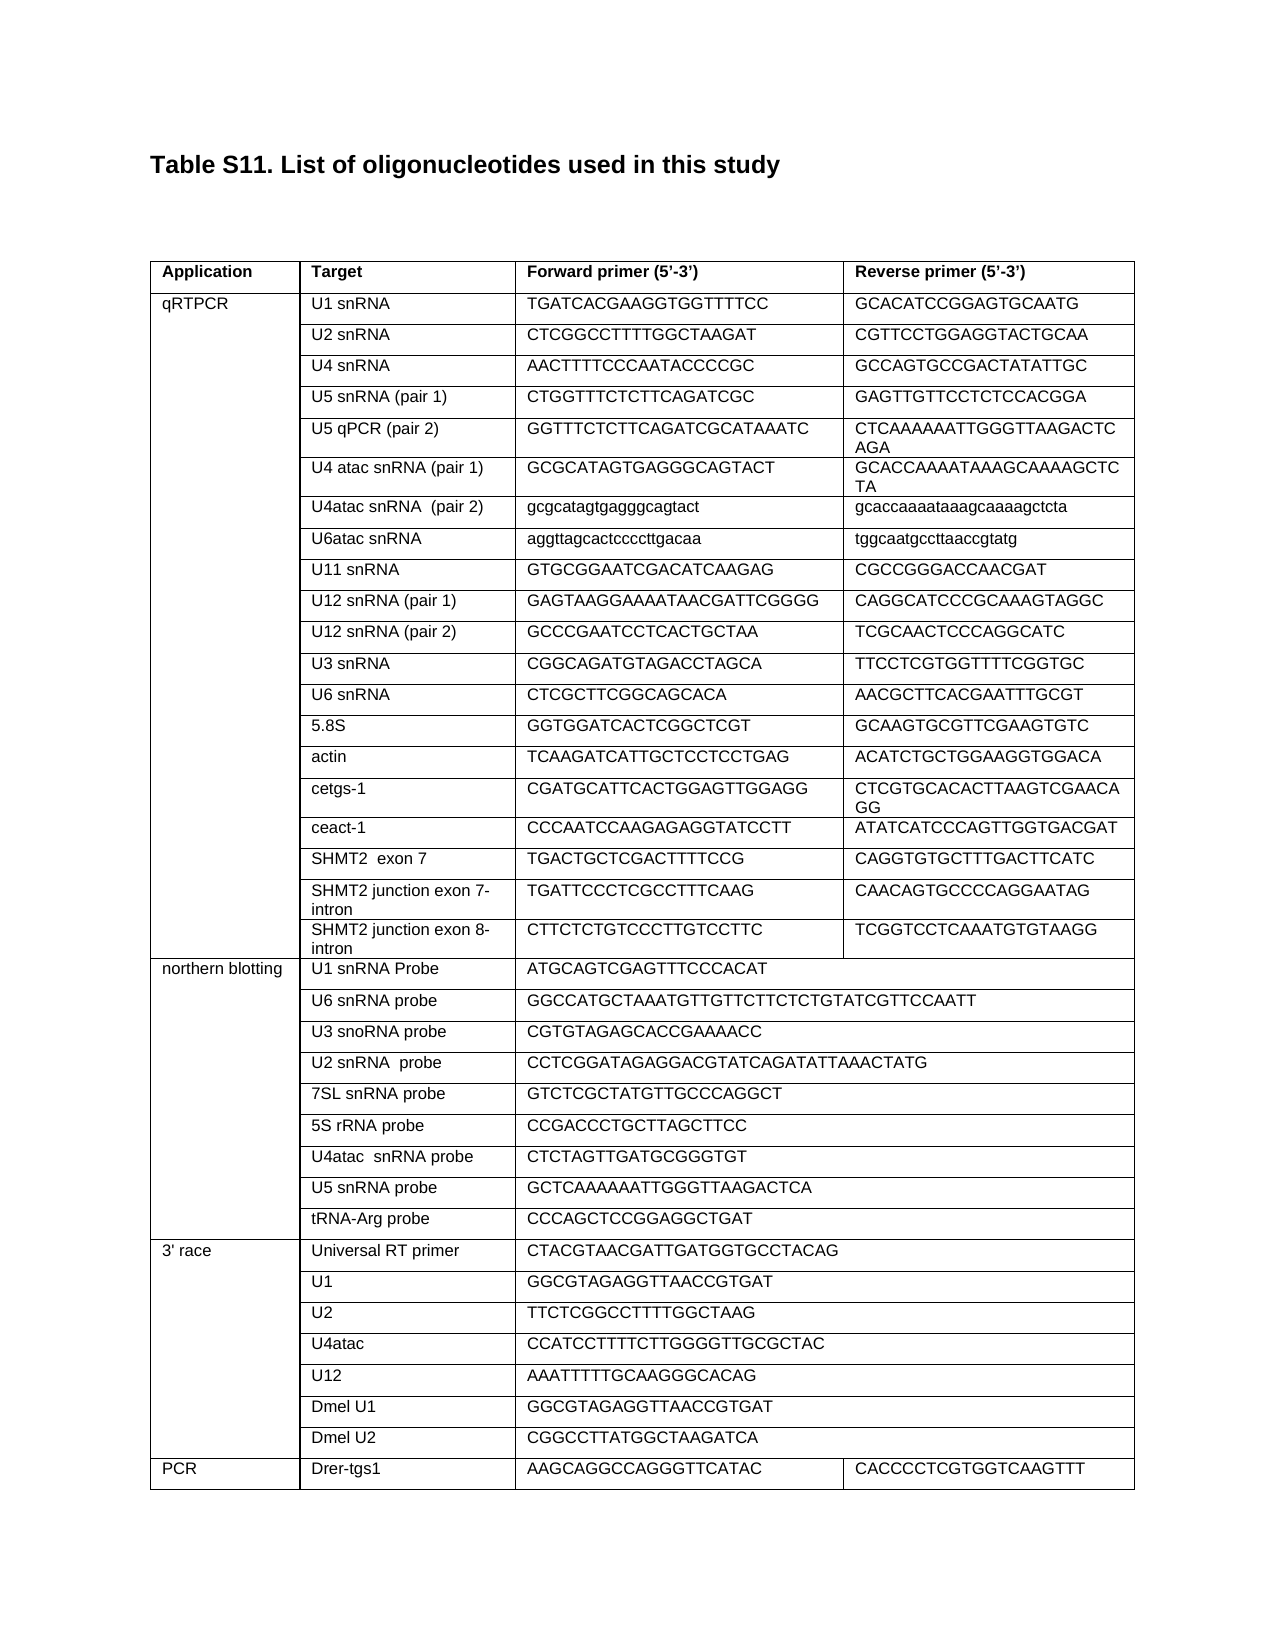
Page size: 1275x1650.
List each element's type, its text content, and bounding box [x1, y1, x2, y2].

table_cell U4 atac snRNA (pair 1) [301, 458, 515, 496]
table_cell CGTGTAGAGCACCGAAAACC [516, 1022, 1134, 1052]
text Table S11. List of oligonucleotides used in this study [150, 150, 1125, 179]
table_cell U4atac snRNA probe [301, 1147, 515, 1177]
table_cell CTGGTTTCTCTTCAGATCGC [516, 387, 843, 417]
table_cell ACATCTGCTGGAAGGTGGACA [844, 747, 1134, 777]
table_cell CGTTCCTGGAGGTACTGCAA [844, 325, 1134, 355]
table_cell Dmel U1 [301, 1397, 515, 1427]
table_cell 5S rRNA probe [301, 1115, 515, 1146]
table_cell TGATCACGAAGGTGGTTTTCC [516, 294, 843, 324]
table_cell CGGCAGATGTAGACCTAGCA [516, 654, 843, 684]
table_cell TCGGTCCTCAAATGTGTAAGG [844, 920, 1134, 958]
table_cell CTTCTCTGTCCCTTGTCCTTC [516, 920, 843, 958]
table_cell AACTTTTCCCAATACCCCGC [516, 356, 843, 386]
table_cell Dmel U2 [301, 1428, 515, 1458]
table_cell CAACAGTGCCCCAGGAATAG [844, 880, 1134, 919]
table_cell SHMT2 junction exon 8-intron [301, 920, 515, 958]
table_cell SHMT2 exon 7 [301, 849, 515, 879]
table_cell U12 [301, 1365, 515, 1396]
table_cell GCCAGTGCCGACTATATTGC [844, 356, 1134, 386]
table_cell GTCTCGCTATGTTGCCCAGGCT [516, 1084, 1134, 1114]
table_cell U5 qPCR (pair 2) [301, 419, 515, 457]
table_cell CCTCGGATAGAGGACGTATCAGATATTAAACTATG [516, 1053, 1134, 1083]
table_cell ceact-1 [301, 818, 515, 848]
table_cell CGCCGGGACCAACGAT [844, 560, 1134, 590]
table_cell U1 [301, 1272, 515, 1302]
table_cell SHMT2 junction exon 7-intron [301, 880, 515, 919]
table_cell CCGACCCTGCTTAGCTTCC [516, 1115, 1134, 1146]
table_cell qRTPCR [151, 294, 299, 958]
table_cell U2 [301, 1303, 515, 1333]
table_cell tRNA-Arg probe [301, 1209, 515, 1239]
table_cell GCACCAAAATAAAGCAAAAGCTCTA [844, 458, 1134, 496]
table_cell CCATCCTTTTCTTGGGGTTGCGCTAC [516, 1334, 1134, 1364]
table_cell TGACTGCTCGACTTTTCCG [516, 849, 843, 879]
table_cell U3 snRNA [301, 654, 515, 684]
table_cell U5 snRNA (pair 1) [301, 387, 515, 417]
table_cell northern blotting [151, 959, 299, 1239]
table_cell tggcaatgccttaaccgtatg [844, 529, 1134, 559]
table_cell ctctagttgatgcgggtgt [516, 1147, 1134, 1177]
table_cell GTGCGGAATCGACATCAAGAG [516, 560, 843, 590]
table_cell cetgs-1 [301, 779, 515, 817]
table_cell AAATTTTTGCAAGGGCACAG [516, 1365, 1134, 1396]
table_cell CTCGTGCACACTTAAGTCGAACAGG [844, 779, 1134, 817]
table_cell U4atac snRNA (pair 2) [301, 497, 515, 527]
table_cell GAGTTGTTCCTCTCCACGGA [844, 387, 1134, 417]
table_cell GCGCATAGTGAGGGCAGTACT [516, 458, 843, 496]
table_cell GCACATCCGGAGTGCAATG [844, 294, 1134, 324]
table_cell U4 snRNA [301, 356, 515, 386]
table_cell U3 snoRNA probe [301, 1022, 515, 1052]
table_cell PCR amplification [151, 1459, 299, 1489]
table_cell ATATCATCCCAGTTGGTGACGAT [844, 818, 1134, 848]
table_cell U11 snRNA [301, 560, 515, 590]
table_cell AACGCTTCACGAATTTGCGT [844, 685, 1134, 715]
table_cell gcaccaaaataaagcaaaagctcta [844, 497, 1134, 527]
table_cell ATGCAGTCGAGTTTCCCACAT [516, 959, 1134, 989]
table_header Target [301, 262, 515, 292]
table_cell CTCGGCCTTTTGGCTAAGAT [516, 325, 843, 355]
table_cell U6 snRNA [301, 685, 515, 715]
table_cell TTCTCGGCCTTTTGGCTAAG [516, 1303, 1134, 1333]
table_header Reverse primer (5’-3’) [844, 262, 1134, 292]
table_cell CTCAAAAAATTGGGTTAAGACTCAGA [844, 419, 1134, 457]
table_cell CCCAGCTCCGGAGGCTGAT [516, 1209, 1134, 1239]
table_cell CGATGCATTCACTGGAGTTGGAGG [516, 779, 843, 817]
table_cell CAGGCATCCCGCAAAGTAGGC [844, 591, 1134, 621]
table_cell 5.8S [301, 716, 515, 746]
table_cell U1 snRNA [301, 294, 515, 324]
table_cell GGTGGATCACTCGGCTCGT [516, 716, 843, 746]
table_cell GGCCATGCTAAATGTTGTTCTTCTCTGTATCGTTCCAATT [516, 990, 1134, 1021]
table_cell TTCCTCGTGGTTTTCGGTGC [844, 654, 1134, 684]
table_cell TCGCAACTCCCAGGCATC [844, 622, 1134, 652]
table_cell gcgcatagtgagggcagtact [516, 497, 843, 527]
table_header Forward primer (5’-3’) [516, 262, 843, 292]
table_cell U1 snRNA Probe [301, 959, 515, 989]
table_cell TGATTCCCTCGCCTTTCAAG [516, 880, 843, 919]
table_cell U12 snRNA (pair 2) [301, 622, 515, 652]
table_cell gctcaaaaaattgggttaagactca [516, 1178, 1134, 1208]
table_header Application [151, 262, 299, 292]
table_cell CACCCCTCGTGGTCAAGTTT [844, 1459, 1134, 1489]
table_cell 3' race [151, 1240, 299, 1458]
table_cell TCAAGATCATTGCTCCTCCTGAG [516, 747, 843, 777]
table_cell GCCCGAATCCTCACTGCTAA [516, 622, 843, 652]
table_cell GCAAGTGCGTTCGAAGTGTC [844, 716, 1134, 746]
table_cell GGCGTAGAGGTTAACCGTGAT [516, 1272, 1134, 1302]
table_cell 7SL snRNA probe [301, 1084, 515, 1114]
table_cell actin [301, 747, 515, 777]
table_cell U12 snRNA (pair 1) [301, 591, 515, 621]
table_cell CTACGTAACGATTGATGGTGCCTACAG [516, 1240, 1134, 1271]
table_cell U6 snRNA probe [301, 990, 515, 1021]
table_cell U2 snRNA [301, 325, 515, 355]
table_cell U4atac [301, 1334, 515, 1364]
table_cell GGTTTCTCTTCAGATCGCATAAATC [516, 419, 843, 457]
table_cell CGGCCTTATGGCTAAGATCA [516, 1428, 1134, 1458]
table_cell CTCGCTTCGGCAGCACA [516, 685, 843, 715]
table_cell U5 snRNA probe [301, 1178, 515, 1208]
table_cell GGCGTAGAGGTTAACCGTGAT [516, 1397, 1134, 1427]
table_cell Drer-tgs1 [301, 1459, 515, 1489]
table_cell GAGTAAGGAAAATAACGATTCGGGG [516, 591, 843, 621]
table_cell Universal RT primer [301, 1240, 515, 1271]
table_cell CCCAATCCAAGAGAGGTATCCTT [516, 818, 843, 848]
table_cell U6atac snRNA [301, 529, 515, 559]
table_cell U2 snRNA probe [301, 1053, 515, 1083]
table_cell CAGGTGTGCTTTGACTTCATC [844, 849, 1134, 879]
table_cell AAGCAGGCCAGGGTTCATAC [516, 1459, 843, 1489]
table_cell aggttagcactccccttgacaa [516, 529, 843, 559]
